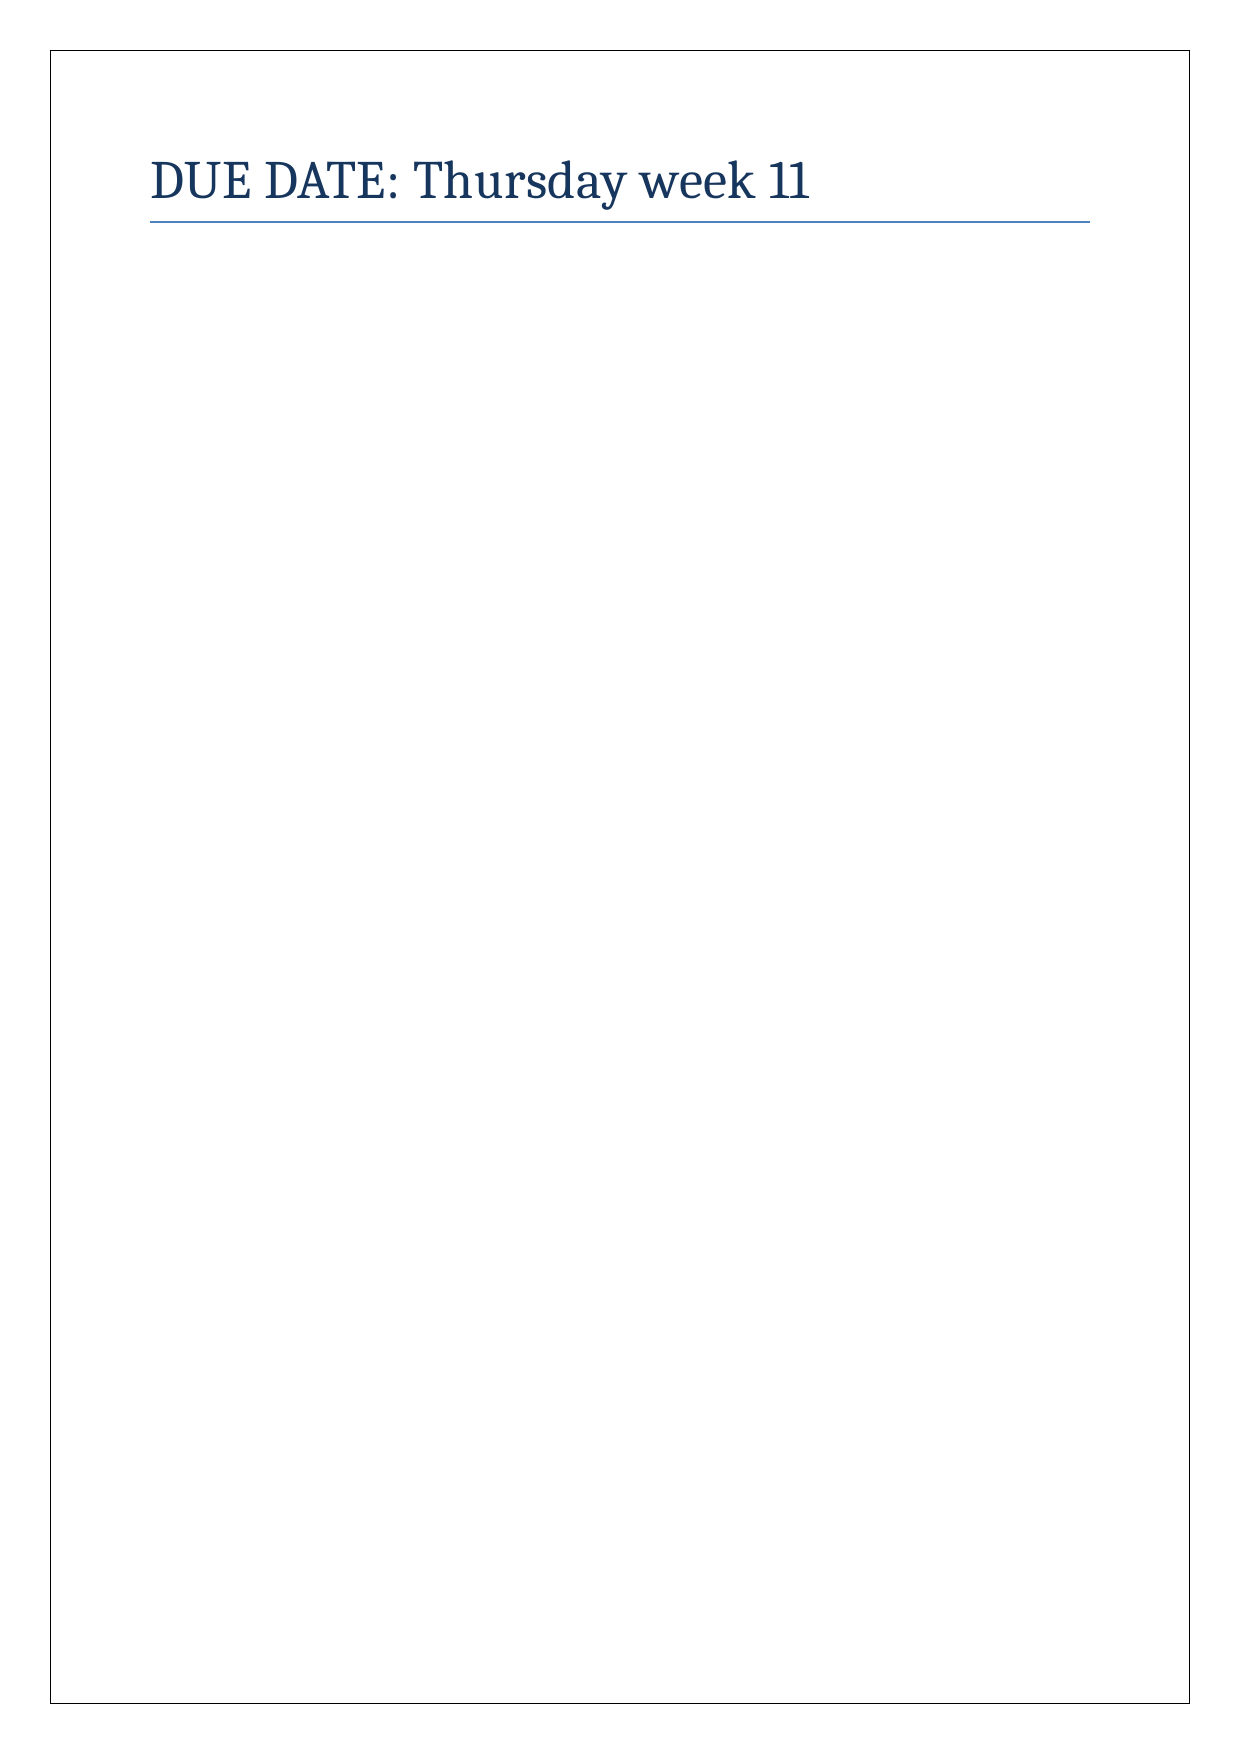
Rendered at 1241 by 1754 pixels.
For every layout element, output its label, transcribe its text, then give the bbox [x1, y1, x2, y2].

title DUE DATE: Thursday week 11 [150, 150, 1090, 221]
